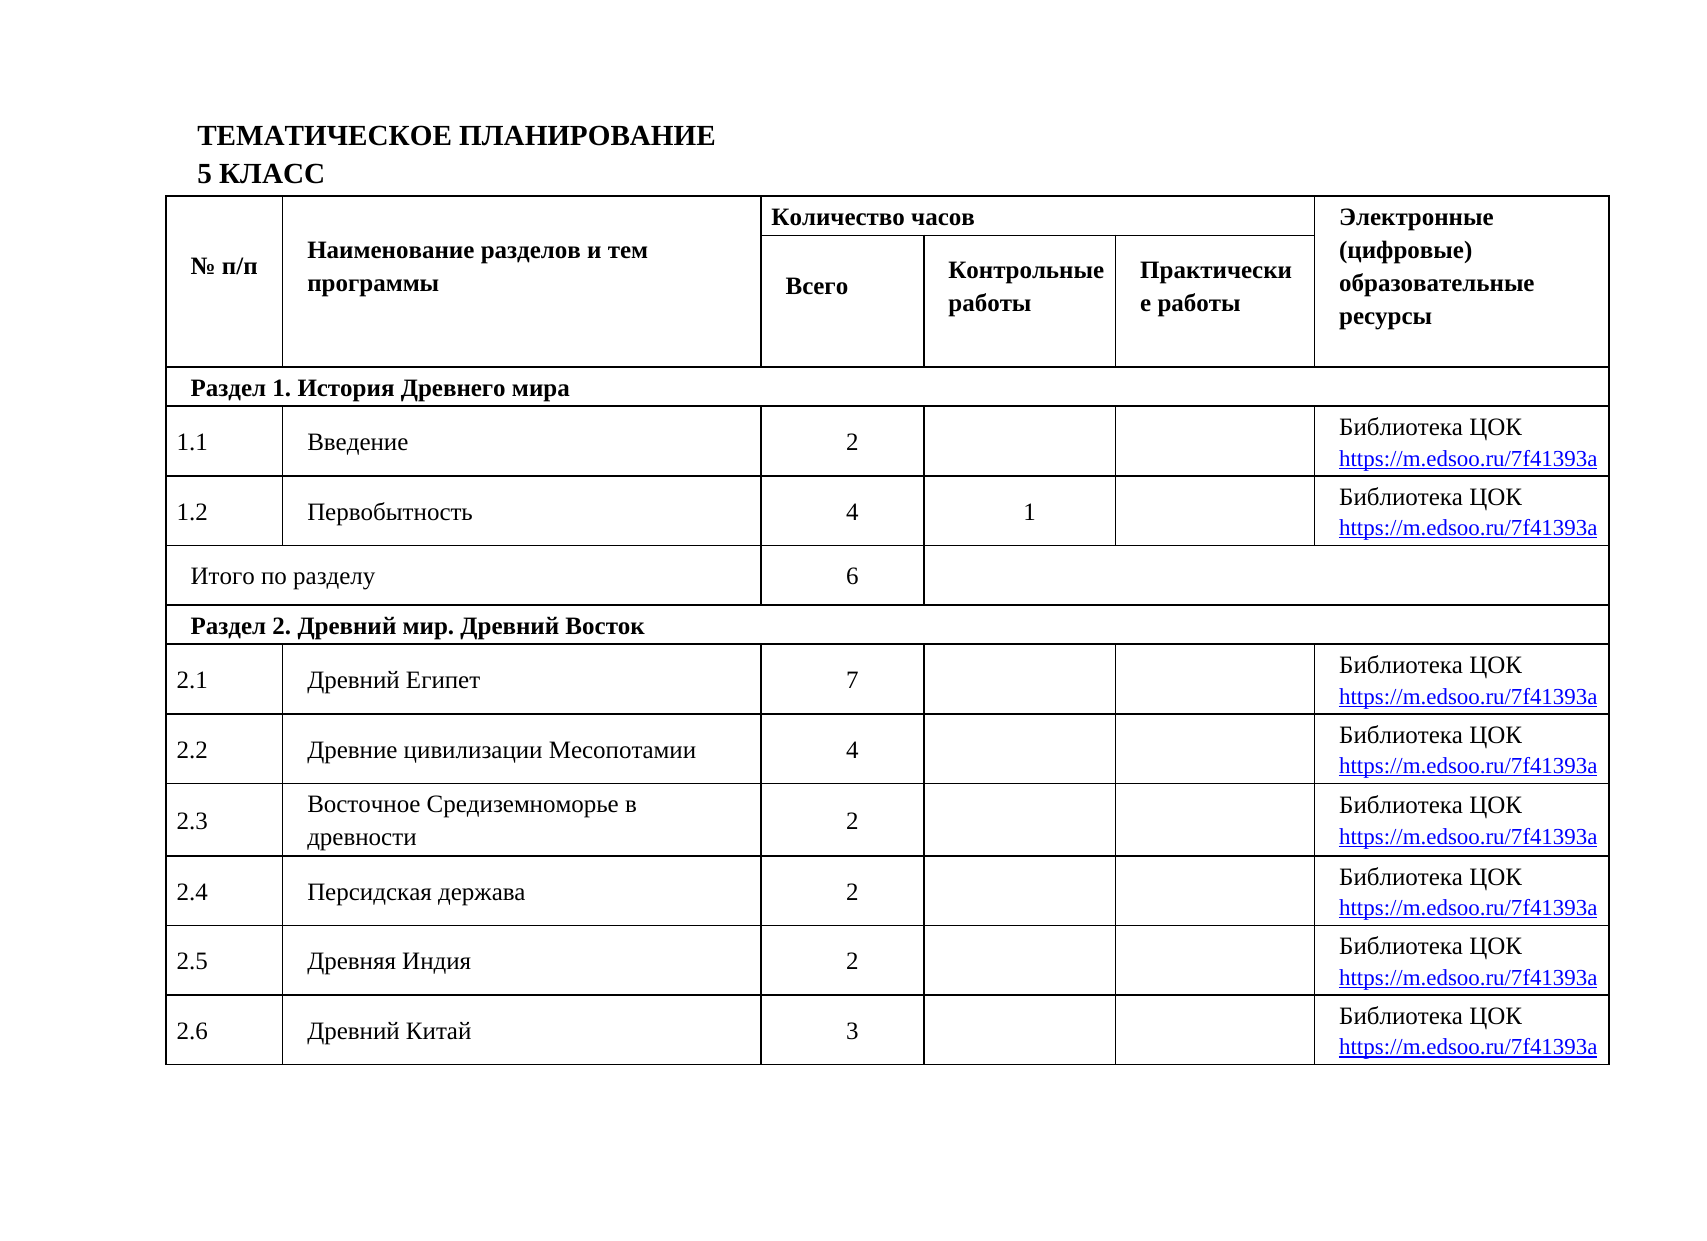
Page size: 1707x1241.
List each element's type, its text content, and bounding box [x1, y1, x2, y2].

table_cell [1116, 996, 1314, 1064]
table_cell 2 [762, 926, 923, 994]
table_cell [925, 546, 1608, 604]
table_cell [1116, 407, 1314, 475]
table_cell Всего [762, 236, 923, 366]
table_cell 4 [762, 715, 923, 782]
table_cell 2.2 [167, 715, 282, 782]
table_cell [925, 996, 1115, 1064]
table_cell Библиотека ЦОК https://m.edsoo.ru/7f41393a [1315, 715, 1608, 782]
table_cell 2.1 [167, 645, 282, 713]
table_cell Введение [283, 407, 760, 475]
table_cell [1116, 926, 1314, 994]
table_cell 2.5 [167, 926, 282, 994]
table_cell Контрольные работы [925, 236, 1115, 366]
table_cell 2 [762, 407, 923, 475]
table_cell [1315, 926, 1608, 994]
table_header Наименование разделов и тем программы [283, 197, 760, 366]
table_cell Раздел 2. Древний мир. Древний Восток [167, 606, 1608, 643]
table_cell Древний Египет [283, 645, 760, 713]
table_cell Библиотека ЦОК https://m.edsoo.ru/7f41393a [1315, 784, 1608, 855]
table_cell [925, 645, 1115, 713]
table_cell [1315, 996, 1608, 1064]
table_cell [925, 857, 1115, 924]
table_cell 1 [925, 477, 1115, 544]
table_cell [1116, 784, 1314, 855]
table_cell 6 [762, 546, 923, 604]
table_cell Древний Китай [283, 996, 760, 1064]
table_cell [1116, 715, 1314, 782]
table_cell Первобытность [283, 477, 760, 544]
table_header Количество часов [762, 197, 1314, 234]
table_cell 2.6 [167, 996, 282, 1064]
table_cell 2 [762, 857, 923, 924]
table_cell 2 [762, 784, 923, 855]
table_cell [1116, 477, 1314, 544]
table_cell [1116, 857, 1314, 924]
table_cell [925, 715, 1115, 782]
table_cell 2.3 [167, 784, 282, 855]
table_cell 7 [762, 645, 923, 713]
table_cell Персидская держава [283, 857, 760, 924]
table_cell [925, 407, 1115, 475]
table_cell [925, 784, 1115, 855]
table_header № п/п [167, 197, 282, 366]
table_cell Библиотека ЦОК https://m.edsoo.ru/7f41393a [1315, 645, 1608, 713]
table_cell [1315, 857, 1608, 924]
table_cell Практические работы [1116, 236, 1314, 366]
table_cell Древняя Индия [283, 926, 760, 994]
text 5 КЛАСС [190, 157, 1618, 190]
table_cell Библиотека ЦОК https://m.edsoo.ru/7f41393a [1315, 407, 1608, 475]
text ТЕМАТИЧЕСКОЕ ПЛАНИРОВАНИЕ [190, 118, 1618, 152]
table_cell Библиотека ЦОК https://m.edsoo.ru/7f41393a [1315, 477, 1608, 544]
table_cell 2.4 [167, 857, 282, 924]
table_cell Древние цивилизации Месопотамии [283, 715, 760, 782]
table_cell Итого по разделу [167, 546, 760, 604]
table_header Электронные (цифровые) образовательные ресурсы [1315, 197, 1608, 366]
table_cell Раздел 1. История Древнего мира [167, 368, 1608, 405]
table_cell [1116, 645, 1314, 713]
table_cell 4 [762, 477, 923, 544]
table_cell 1.2 [167, 477, 282, 544]
table_cell Восточное Средиземноморье в древности [283, 784, 760, 855]
table_cell [925, 926, 1115, 994]
table_cell 3 [762, 996, 923, 1064]
table_cell 1.1 [167, 407, 282, 475]
